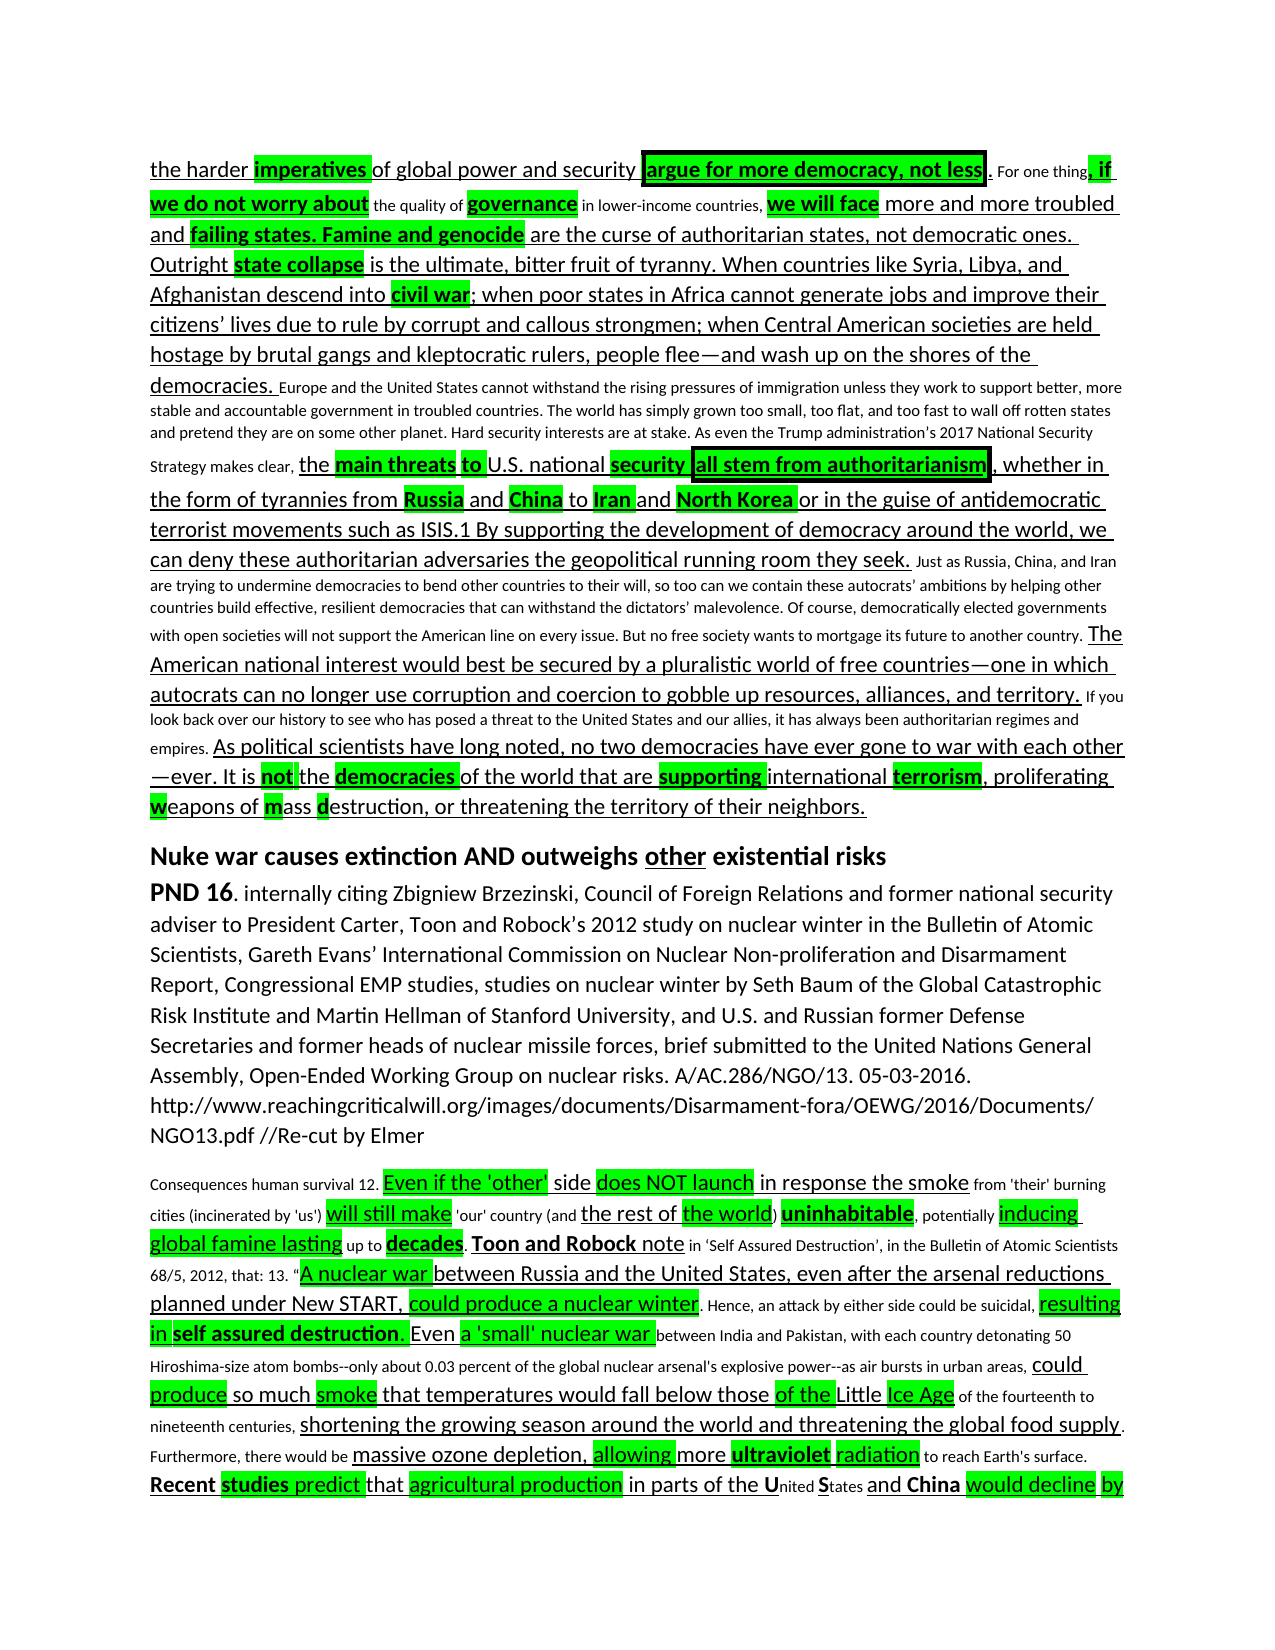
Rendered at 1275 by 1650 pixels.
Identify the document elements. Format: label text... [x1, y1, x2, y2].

text PND 16. internally citing Zbigniew Brzezinski, Council of Foreign Relations and former national security adviser to President Carter, Toon and Robock’s 2012 study on nuclear winter in the Bulletin of Atomic Scientists, Gareth Evans’ International Commission on Nuclear Non-proliferation and Disarmament Report, Congressional EMP studies, studies on nuclear winter by Seth Baum of the Global Catastrophic Risk Institute and Martin Hellman of Stanford University, and U.S. and Russian former Defense Secretaries and former heads of nuclear missile forces, brief submitted to the United Nations General Assembly, Open-Ended Working Group on nuclear risks. A/AC.286/NGO/13. 05-03-2016. http://www.reachingcriticalwill.org/images/documents/Disarmament-fora/OEWG/2016/Documents/NGO13.pdf //Re-cut by Elmer [150, 875, 1125, 1149]
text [150, 1168, 1125, 1498]
subtitle Nuke war causes extinction AND outweighs other existential risks [150, 839, 1125, 872]
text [150, 150, 1125, 820]
